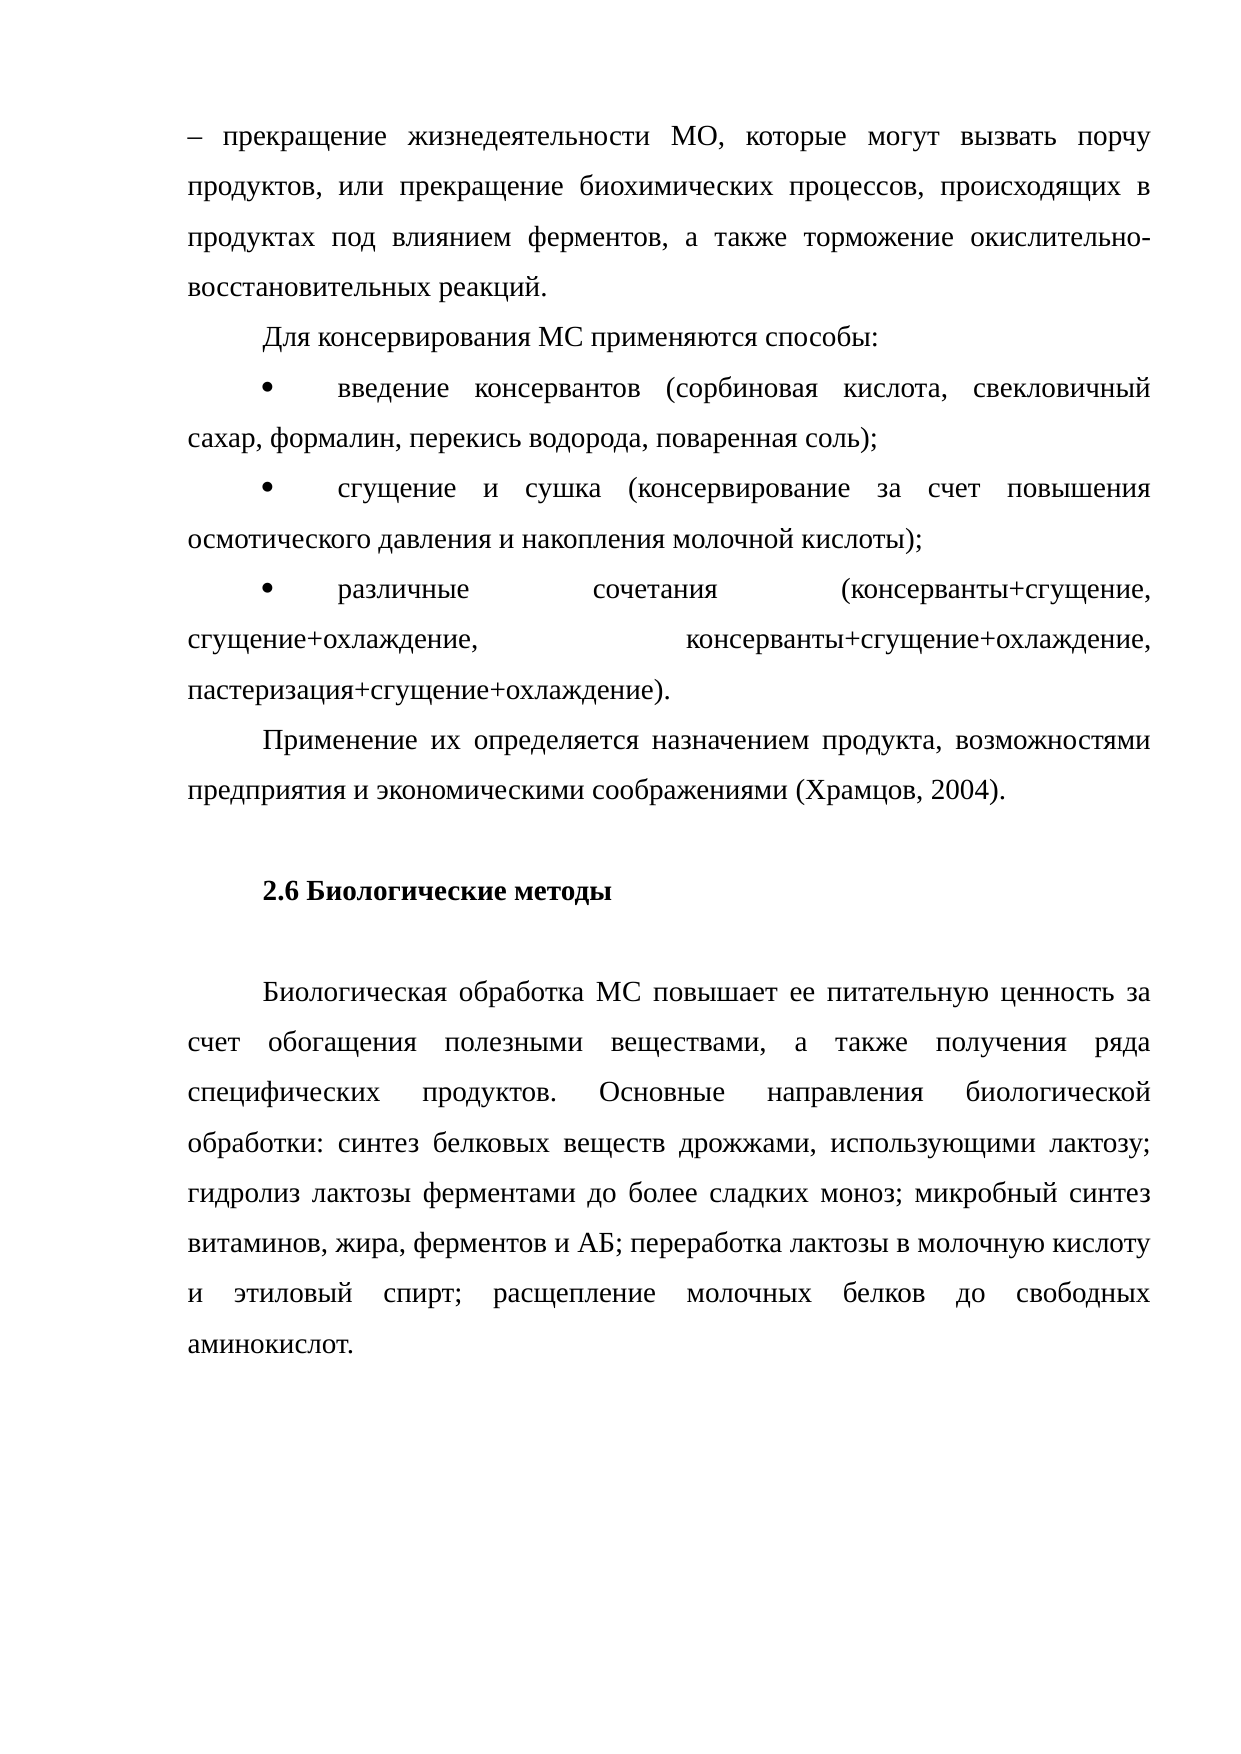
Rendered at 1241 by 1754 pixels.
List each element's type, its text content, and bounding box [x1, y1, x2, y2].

text Биологическая обработка МС повышает ее питательную ценность за счет обогащения полезными веществами, а также получения ряда специфических продуктов. Основные направления биологической обработки: синтез белковых веществ дрожжами, использующими лактозу; гидролиз лактозы ферментами до более сладких моноз; микробный синтез витаминов, жира, ферментов и АБ; переработка лактозы в молочную кислоту и этиловый спирт; расщепление молочных белков до свободных аминокислот. [187, 974, 1152, 1359]
text 2.6 Биологические методы [187, 873, 1152, 907]
list сгущение и сушка (консервирование за счет повышения осмотического давления и накопления молочной кислоты); [187, 470, 1152, 554]
text Для консервирования МС применяются способы: [187, 319, 1152, 353]
text Применение их определяется назначением продукта, возможностями предприятия и экономическими соображениями (Храмцов, 2004). [187, 722, 1152, 806]
list различные сочетания (консерванты+сгущение, сгущение+охлаждение, консерванты+сгущение+охлаждение, пастеризация+сгущение+охлаждение). [187, 571, 1152, 705]
list введение консервантов (сорбиновая кислота, свекловичный сахар, формалин, перекись водорода, поваренная соль); [187, 370, 1152, 454]
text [187, 118, 1152, 303]
